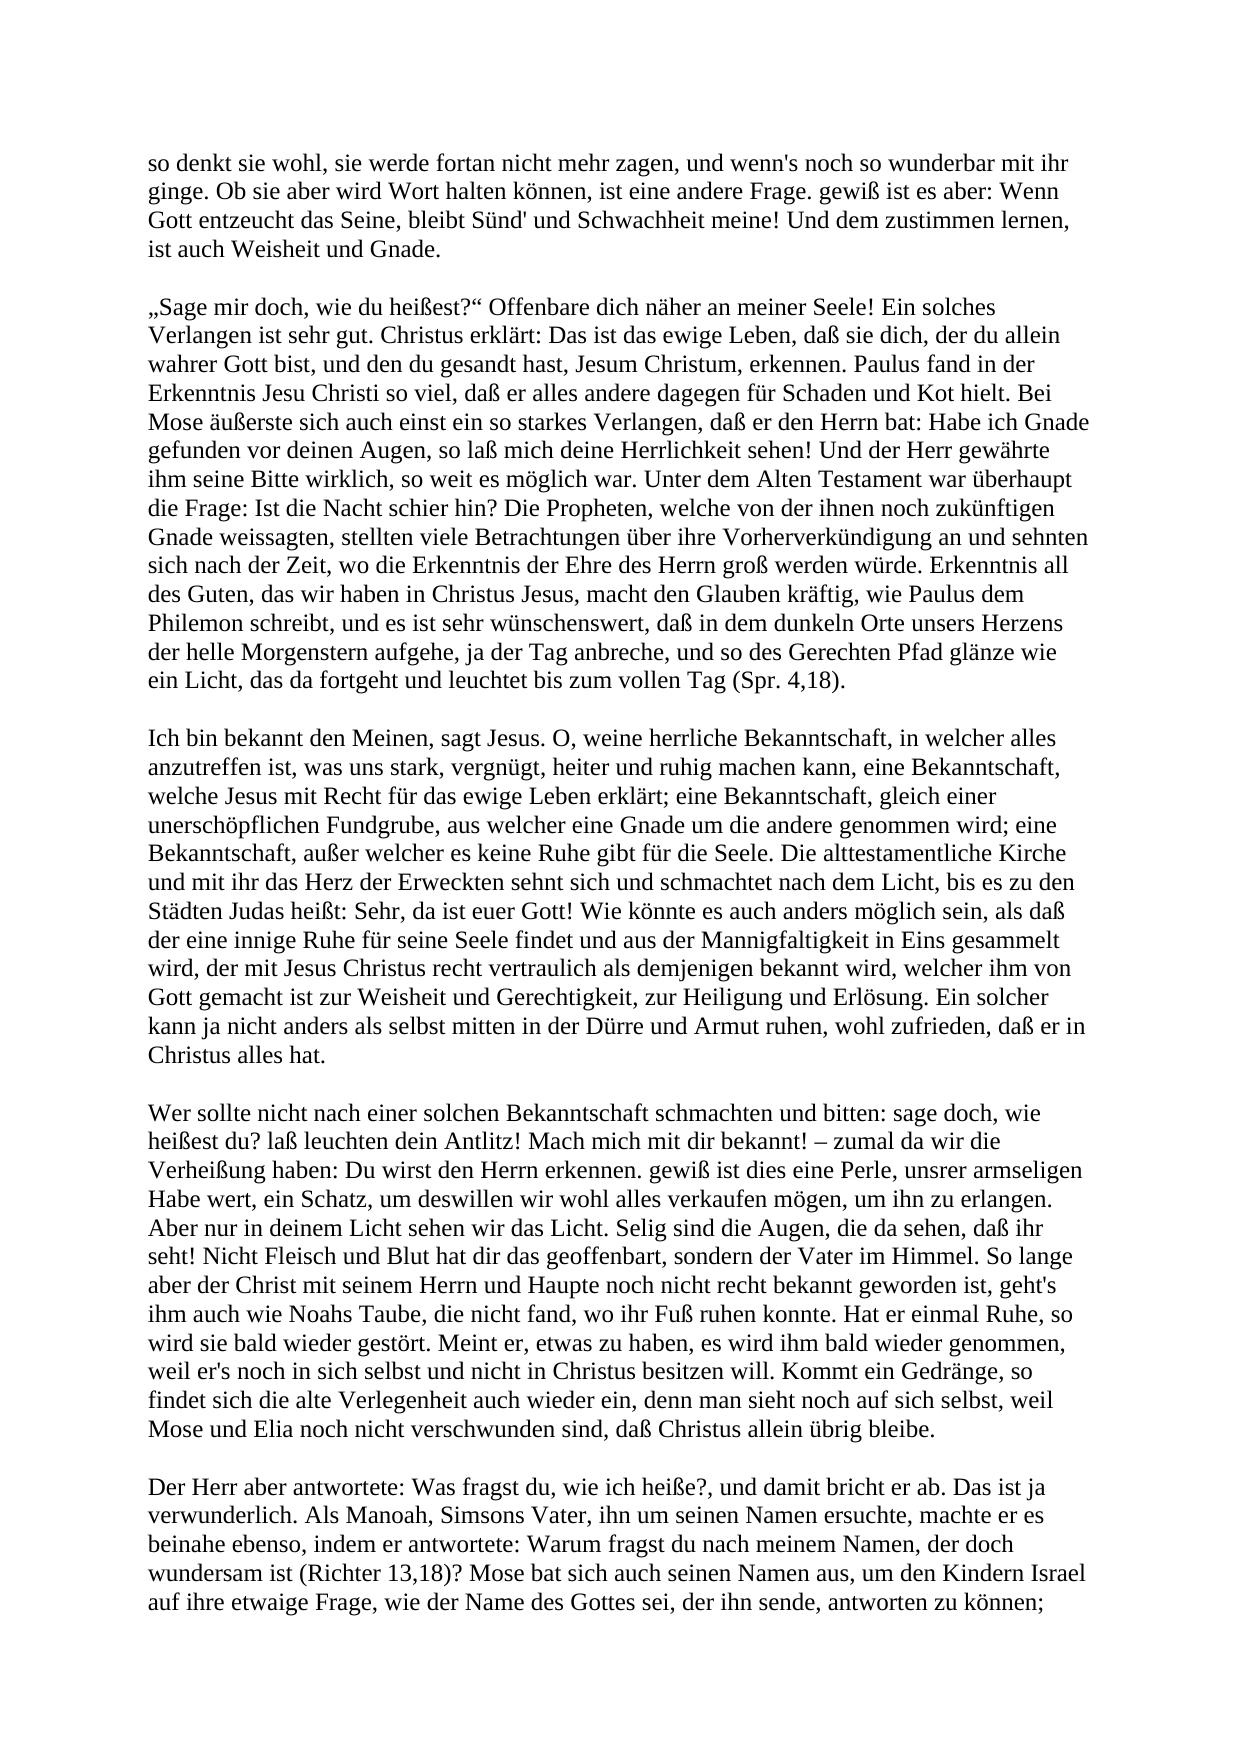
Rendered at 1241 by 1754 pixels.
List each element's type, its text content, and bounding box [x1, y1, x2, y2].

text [148, 148, 1093, 263]
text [148, 1472, 1093, 1616]
text Wer sollte nicht nach einer solchen Bekanntschaft schmachten und bitten: sage doch, wie heißest du? laß leuchten dein Antlitz! Mach mich mit dir bekannt! – zumal da wir die Verheißung haben: Du wirst den Herrn erkennen. gewiß ist dies eine Perle, unsrer armseligen Habe wert, ein Schatz, um deswillen wir wohl alles verkaufen mögen, um ihn zu erlangen. Aber nur in deinem Licht sehen wir das Licht. Selig sind die Augen, die da sehen, daß ihr seht! Nicht Fleisch und Blut hat dir das geoffenbart, sondern der Vater im Himmel. So lange aber der Christ mit seinem Herrn und Haupte noch nicht recht bekannt geworden ist, geht's ihm auch wie Noahs Taube, die nicht fand, wo ihr Fuß ruhen konnte. Hat er einmal Ruhe, so wird sie bald wieder gestört. Meint er, etwas zu haben, es wird ihm bald wieder genommen, weil er's noch in sich selbst und nicht in Christus besitzen will. Kommt ein Gedränge, so findet sich die alte Verlegenheit auch wieder ein, denn man sieht noch auf sich selbst, weil Mose und Elia noch nicht verschwunden sind, daß Christus allein übrig bleibe. [148, 1098, 1093, 1443]
text Ich bin bekannt den Meinen, sagt Jesus. O, weine herrliche Bekanntschaft, in welcher alles anzutreffen ist, was uns stark, vergnügt, heiter und ruhig machen kann, eine Bekanntschaft, welche Jesus mit Recht für das ewige Leben erklärt; eine Bekanntschaft, gleich einer unerschöpflichen Fundgrube, aus welcher eine Gnade um die andere genommen wird; eine Bekanntschaft, außer welcher es keine Ruhe gibt für die Seele. Die alttestamentliche Kirche und mit ihr das Herz der Erweckten sehnt sich und schmachtet nach dem Licht, bis es zu den Städten Judas heißt: Sehr, da ist euer Gott! Wie könnte es auch anders möglich sein, als daß der eine innige Ruhe für seine Seele findet und aus der Mannigfaltigkeit in Eins gesammelt wird, der mit Jesus Christus recht vertraulich als demjenigen bekannt wird, welcher ihm von Gott gemacht ist zur Weisheit und Gerechtigkeit, zur Heiligung und Erlösung. Ein solcher kann ja nicht anders als selbst mitten in der Dürre und Armut ruhen, wohl zufrieden, daß er in Christus alles hat. [148, 723, 1093, 1068]
text „Sage mir doch, wie du heißest?“ Offenbare dich näher an meiner Seele! Ein solches Verlangen ist sehr gut. Christus erklärt: Das ist das ewige Leben, daß sie dich, der du allein wahrer Gott bist, und den du gesandt hast, Jesum Christum, erkennen. Paulus fand in der Erkenntnis Jesu Christi so viel, daß er alles andere dagegen für Schaden und Kot hielt. Bei Mose äußerste sich auch einst ein so starkes Verlangen, daß er den Herrn bat: Habe ich Gnade gefunden vor deinen Augen, so laß mich deine Herrlichkeit sehen! Und der Herr gewährte ihm seine Bitte wirklich, so weit es möglich war. Unter dem Alten Testament war überhaupt die Frage: Ist die Nacht schier hin? Die Propheten, welche von der ihnen noch zukünftigen Gnade weissagten, stellten viele Betrachtungen über ihre Vorherverkündigung an und sehnten sich nach der Zeit, wo die Erkenntnis der Ehre des Herrn groß werden würde. Erkenntnis all des Guten, das wir haben in Christus Jesus, macht den Glauben kräftig, wie Paulus dem Philemon schreibt, und es ist sehr wünschenswert, daß in dem dunkeln Orte unsers Herzens der helle Morgenstern aufgehe, ja der Tag anbreche, und so des Gerechten Pfad glänze wie ein Licht, das da fortgeht und leuchtet bis zum vollen Tag (Spr. 4,18). [148, 292, 1093, 694]
